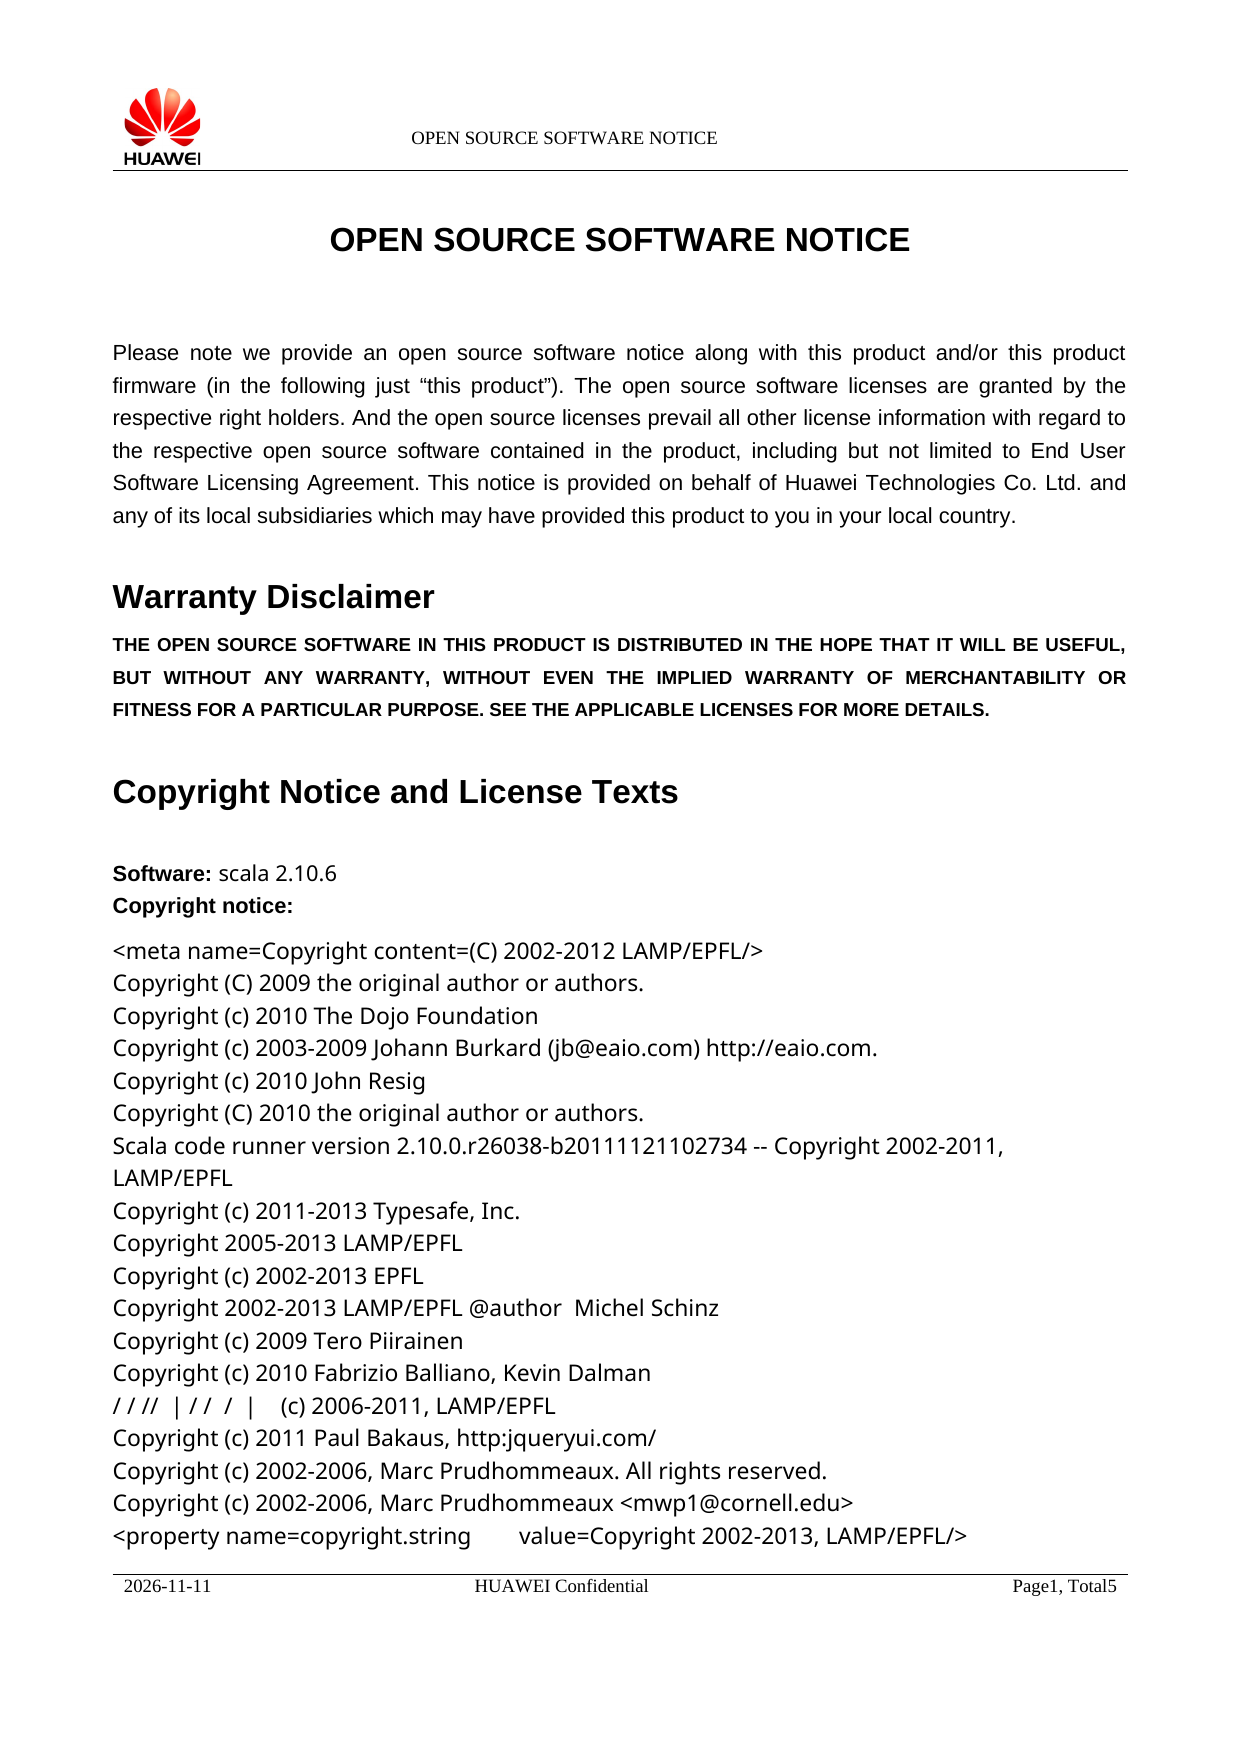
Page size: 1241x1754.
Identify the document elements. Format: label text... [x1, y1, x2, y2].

title Software: scala 2.10.6 [112, 856, 1128, 889]
text Warranty Disclaimer [112, 564, 1128, 629]
text Copyright notice: [112, 889, 1128, 921]
text OPEN SOURCE SOFTWARE NOTICE [112, 206, 1128, 271]
picture [124, 88, 201, 165]
text The open source software in this product is distributed in the hope that it will be useful, but WITHOUT ANY WARRANTY, without even the implied warranty of MERCHANTABILITY or FITNESS FOR A PARTICULAR PURPOSE. See the applicable licenses for more details. [112, 629, 1128, 726]
text Please note we provide an open source software notice along with this product and/or this product firmware (in the following just “this product”). The open source software licenses are granted by the respective right holders. And the open source licenses prevail all other license information with regard to the respective open source software contained in the product, including but not limited to End User Software Licensing Agreement. This notice is provided on behalf of Huawei Technologies Co. Ltd. and any of its local subsidiaries which may have provided this product to you in your local country. [112, 336, 1128, 531]
text Copyright Notice and License Texts [112, 759, 1128, 824]
